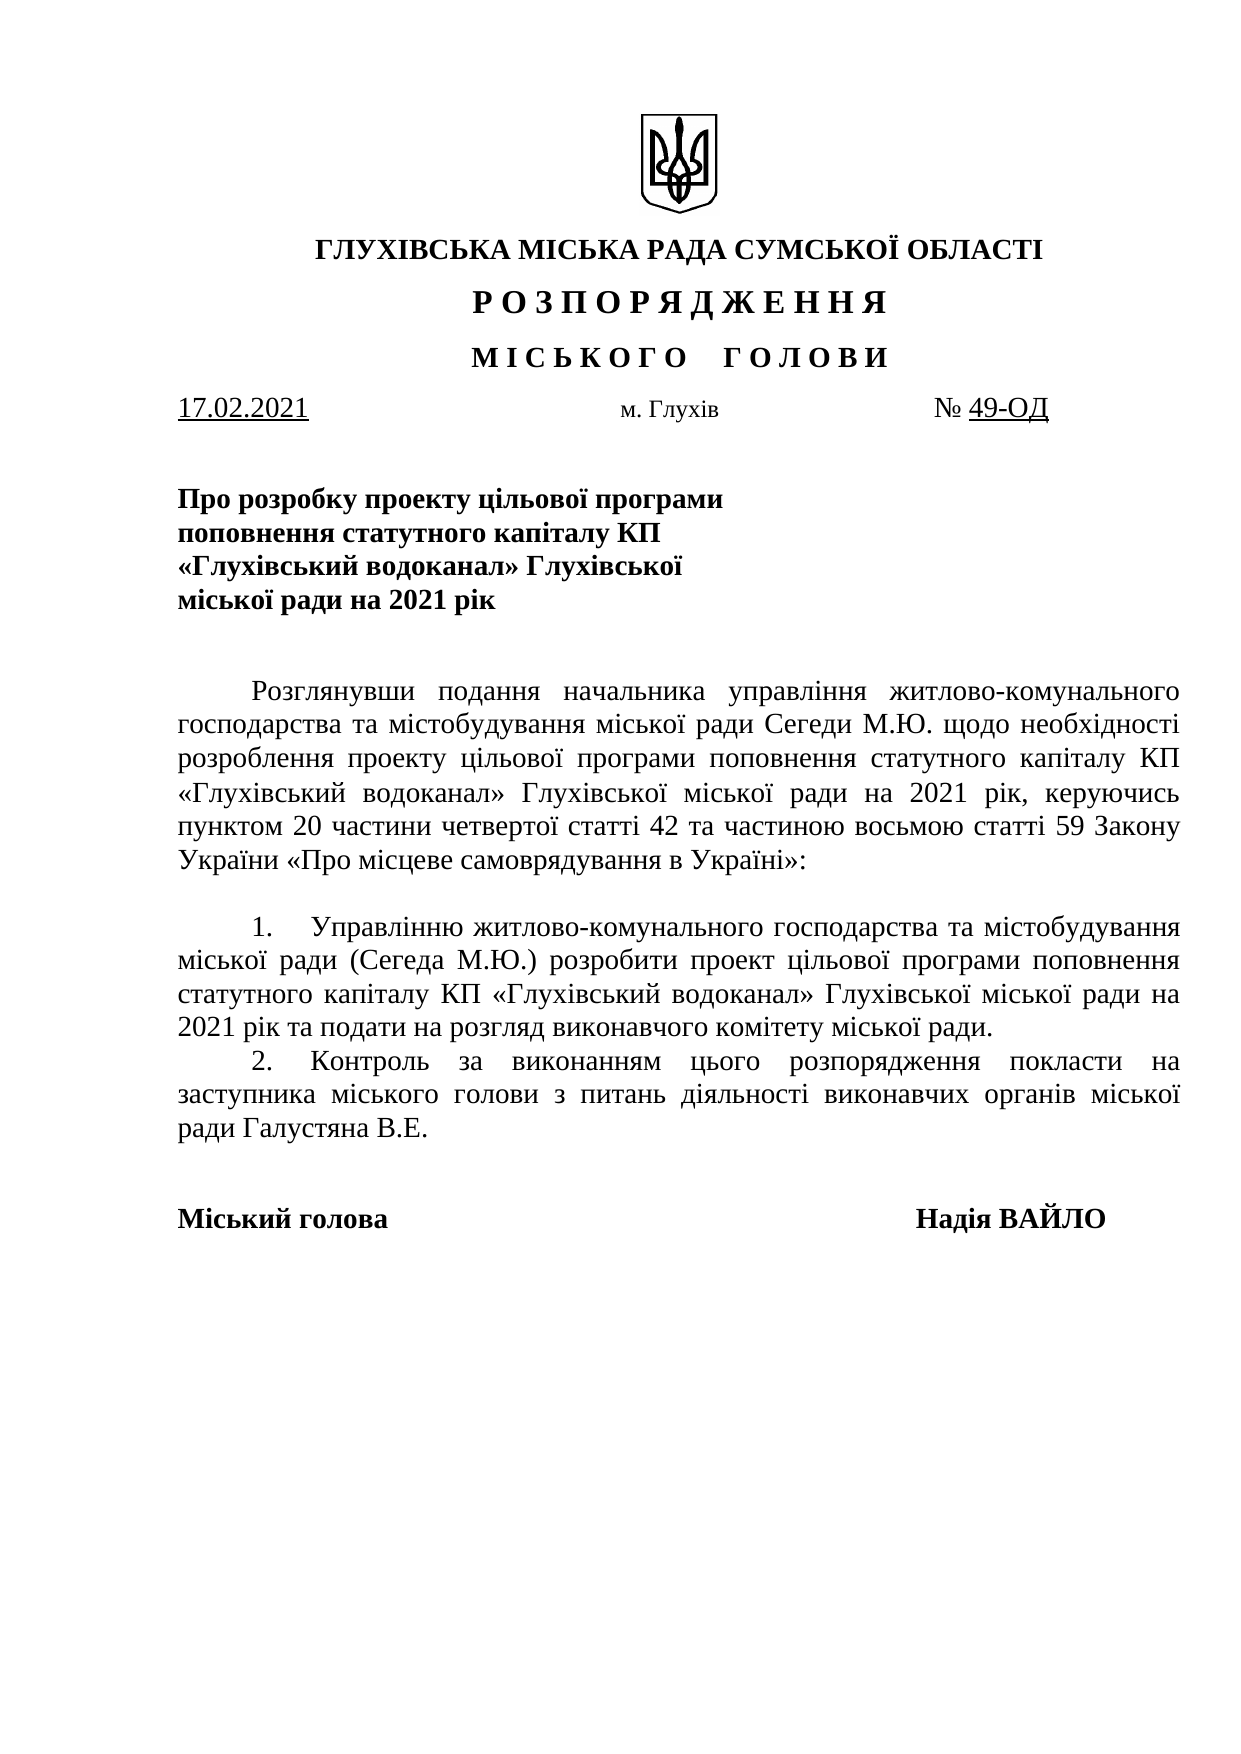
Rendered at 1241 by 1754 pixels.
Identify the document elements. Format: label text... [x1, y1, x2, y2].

subtitle Р О З П О Р Я Д Ж Е Н Н Я [177, 283, 1181, 321]
text Розглянувши подання начальника управління житлово-комунального господарства та містобудування міської ради Сегеди М.Ю. щодо необхідності розроблення проекту цільової програми поповнення статутного капіталу КП «Глухівський водоканал» Глухівської міської ради на 2021 рік, керуючись пунктом 20 частини четвертої статті 42 та частиною восьмою статті 59 Закону України «Про місцеве самоврядування в Україні»: [177, 673, 1181, 875]
subtitle ГЛУХІВСЬКА МІСЬКА РАДА СУМСЬКОЇ ОБЛАСТІ [177, 232, 1181, 266]
text 2. Контроль за виконанням цього розпорядження покласти на заступника міського голови з питань діяльності виконавчих органів міської ради Галустяна В.Е. [177, 1043, 1181, 1144]
text 17.02.2021 м. Глухів № 49-ОД [177, 390, 1181, 424]
picture [638, 112, 720, 216]
text 1. Управлінню житлово-комунального господарства та містобудування міської ради (Сегеда М.Ю.) розробити проект цільової програми поповнення статутного капіталу КП «Глухівський водоканал» Глухівської міської ради на 2021 рік та подати на розгляд виконавчого комітету міської ради. [177, 909, 1181, 1043]
subtitle М І С Ь К О Г О Г О Л О В И [177, 340, 1181, 374]
text Про розробку проекту цільової програми поповнення статутного капіталу КП «Глухівський водоканал» Глухівської міської ради на 2021 рік [177, 481, 738, 616]
subtitle Міський голова Надія ВАЙЛО [177, 1201, 1181, 1235]
